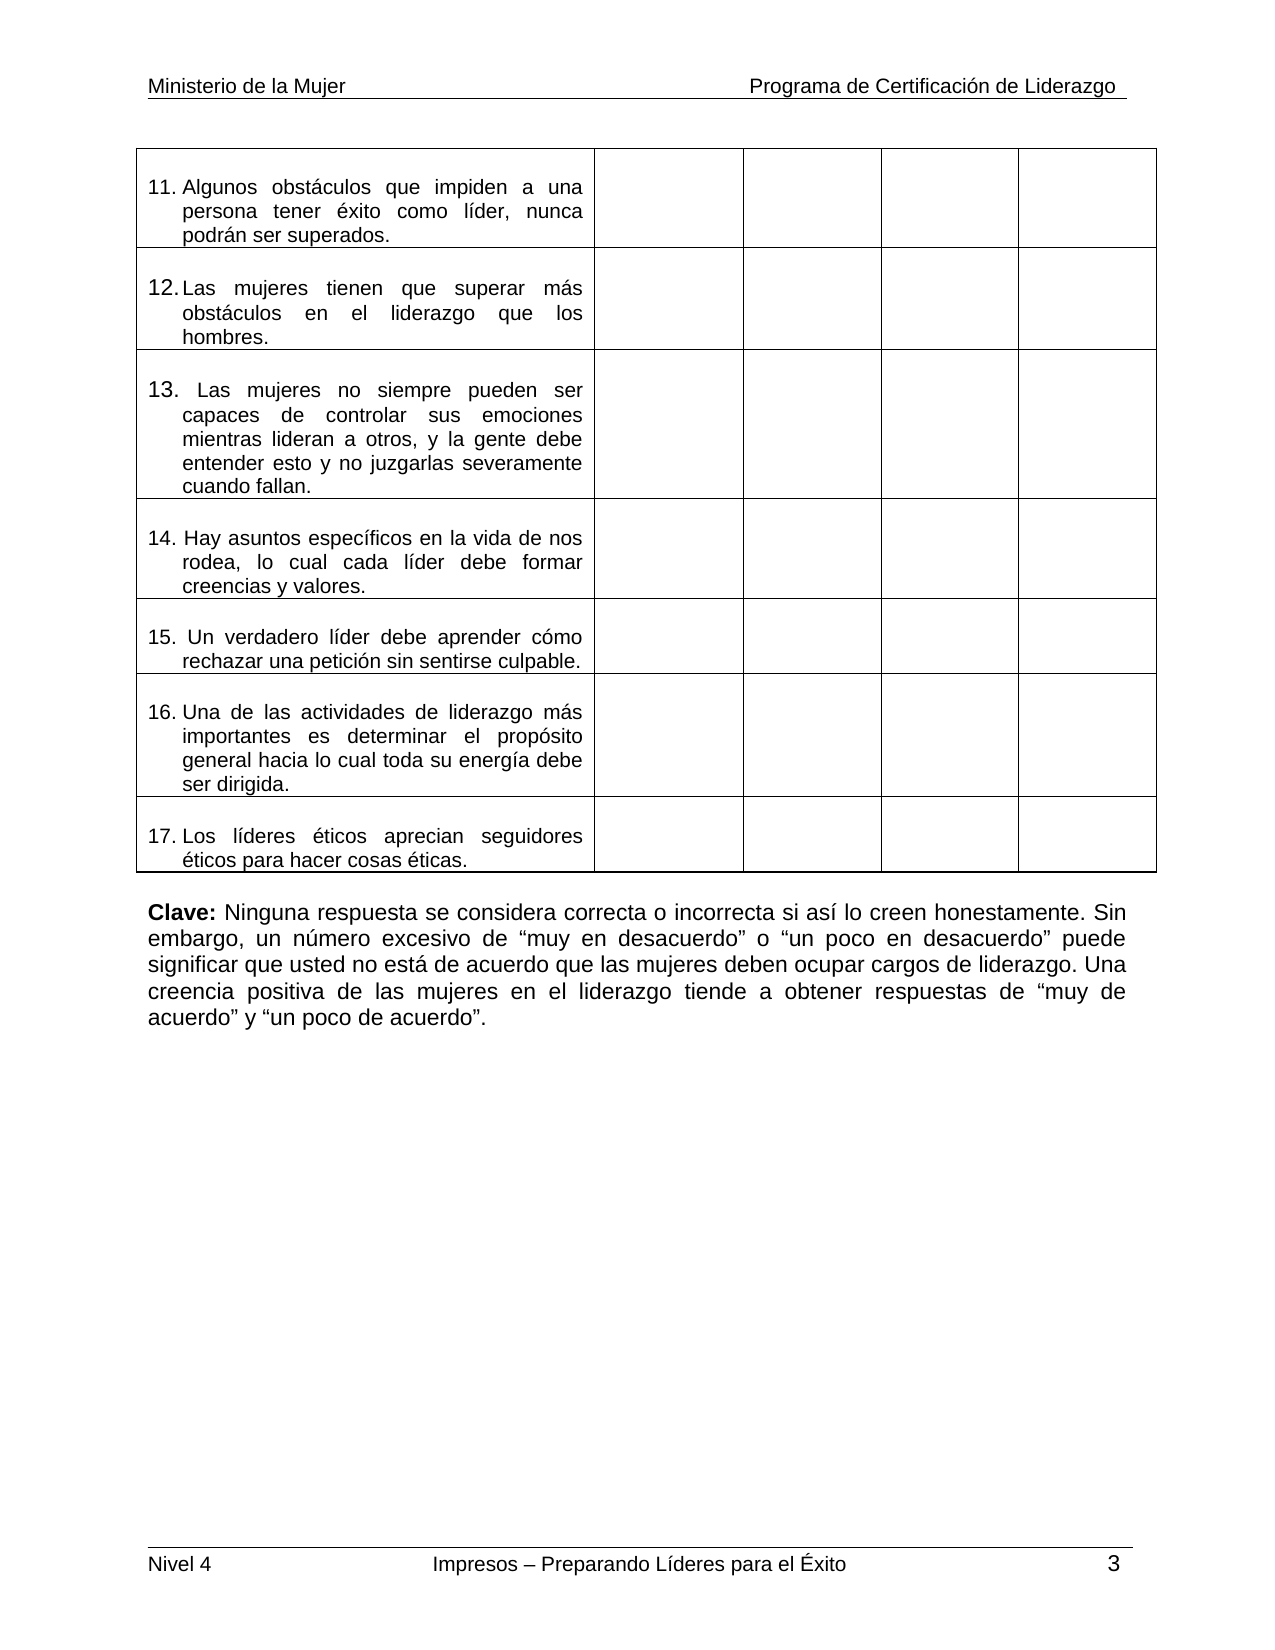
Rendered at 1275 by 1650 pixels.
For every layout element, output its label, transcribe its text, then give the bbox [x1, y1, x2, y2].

table_cell [1019, 248, 1156, 349]
table_cell [882, 797, 1018, 871]
table_cell 14. Hay asuntos específicos en la vida de nos rodea, lo cual cada líder debe formar creencias y valores. [137, 499, 594, 597]
table_cell 13. Las mujeres no siempre pueden ser capaces de controlar sus emociones mientras lideran a otros, y la gente debe entender esto y no juzgarlas severamente cuando fallan. [137, 350, 594, 498]
table_cell [595, 248, 743, 349]
table_cell [595, 499, 743, 597]
table_cell 16. Una de las actividades de liderazgo más importantes es determinar el propósito general hacia lo cual toda su energía debe ser dirigida. [137, 674, 594, 796]
table_cell [595, 599, 743, 673]
table_header [595, 149, 743, 247]
table_cell [1019, 674, 1156, 796]
table_header 11. Algunos obstáculos que impiden a una persona tener éxito como líder, nunca podrán ser superados. [137, 149, 594, 247]
table_cell [744, 674, 881, 796]
table_cell [1019, 350, 1156, 498]
table_cell [1019, 599, 1156, 673]
table_cell [744, 350, 881, 498]
table_header [1019, 149, 1156, 247]
table_cell [1019, 797, 1156, 871]
table_cell [882, 599, 1018, 673]
table_cell 17. Los líderes éticos aprecian seguidores éticos para hacer cosas éticas. [137, 797, 594, 871]
table_cell [744, 499, 881, 597]
table_header [744, 149, 881, 247]
table_cell [882, 674, 1018, 796]
text Clave: Ninguna respuesta se considera correcta o incorrecta si así lo creen honestamente. Sin embargo, un número excesivo de “muy en desacuerdo” o “un poco en desacuerdo” puede significar que usted no está de acuerdo que las mujeres deben ocupar cargos de liderazgo. Una creencia positiva de las mujeres en el liderazgo tiende a obtener respuestas de “muy de acuerdo” y “un poco de acuerdo”. [148, 899, 1127, 1031]
table_header [882, 149, 1018, 247]
table_cell [595, 350, 743, 498]
table_cell [595, 674, 743, 796]
table_cell [744, 248, 881, 349]
table_cell [1019, 499, 1156, 597]
table_cell [882, 248, 1018, 349]
table_cell [744, 797, 881, 871]
table_cell 15. Un verdadero líder debe aprender cómo rechazar una petición sin sentirse culpable. [137, 599, 594, 673]
table_cell [882, 499, 1018, 597]
table_cell 12. Las mujeres tienen que superar más obstáculos en el liderazgo que los hombres. [137, 248, 594, 349]
table_cell [595, 797, 743, 871]
table_cell [744, 599, 881, 673]
table_cell [882, 350, 1018, 498]
